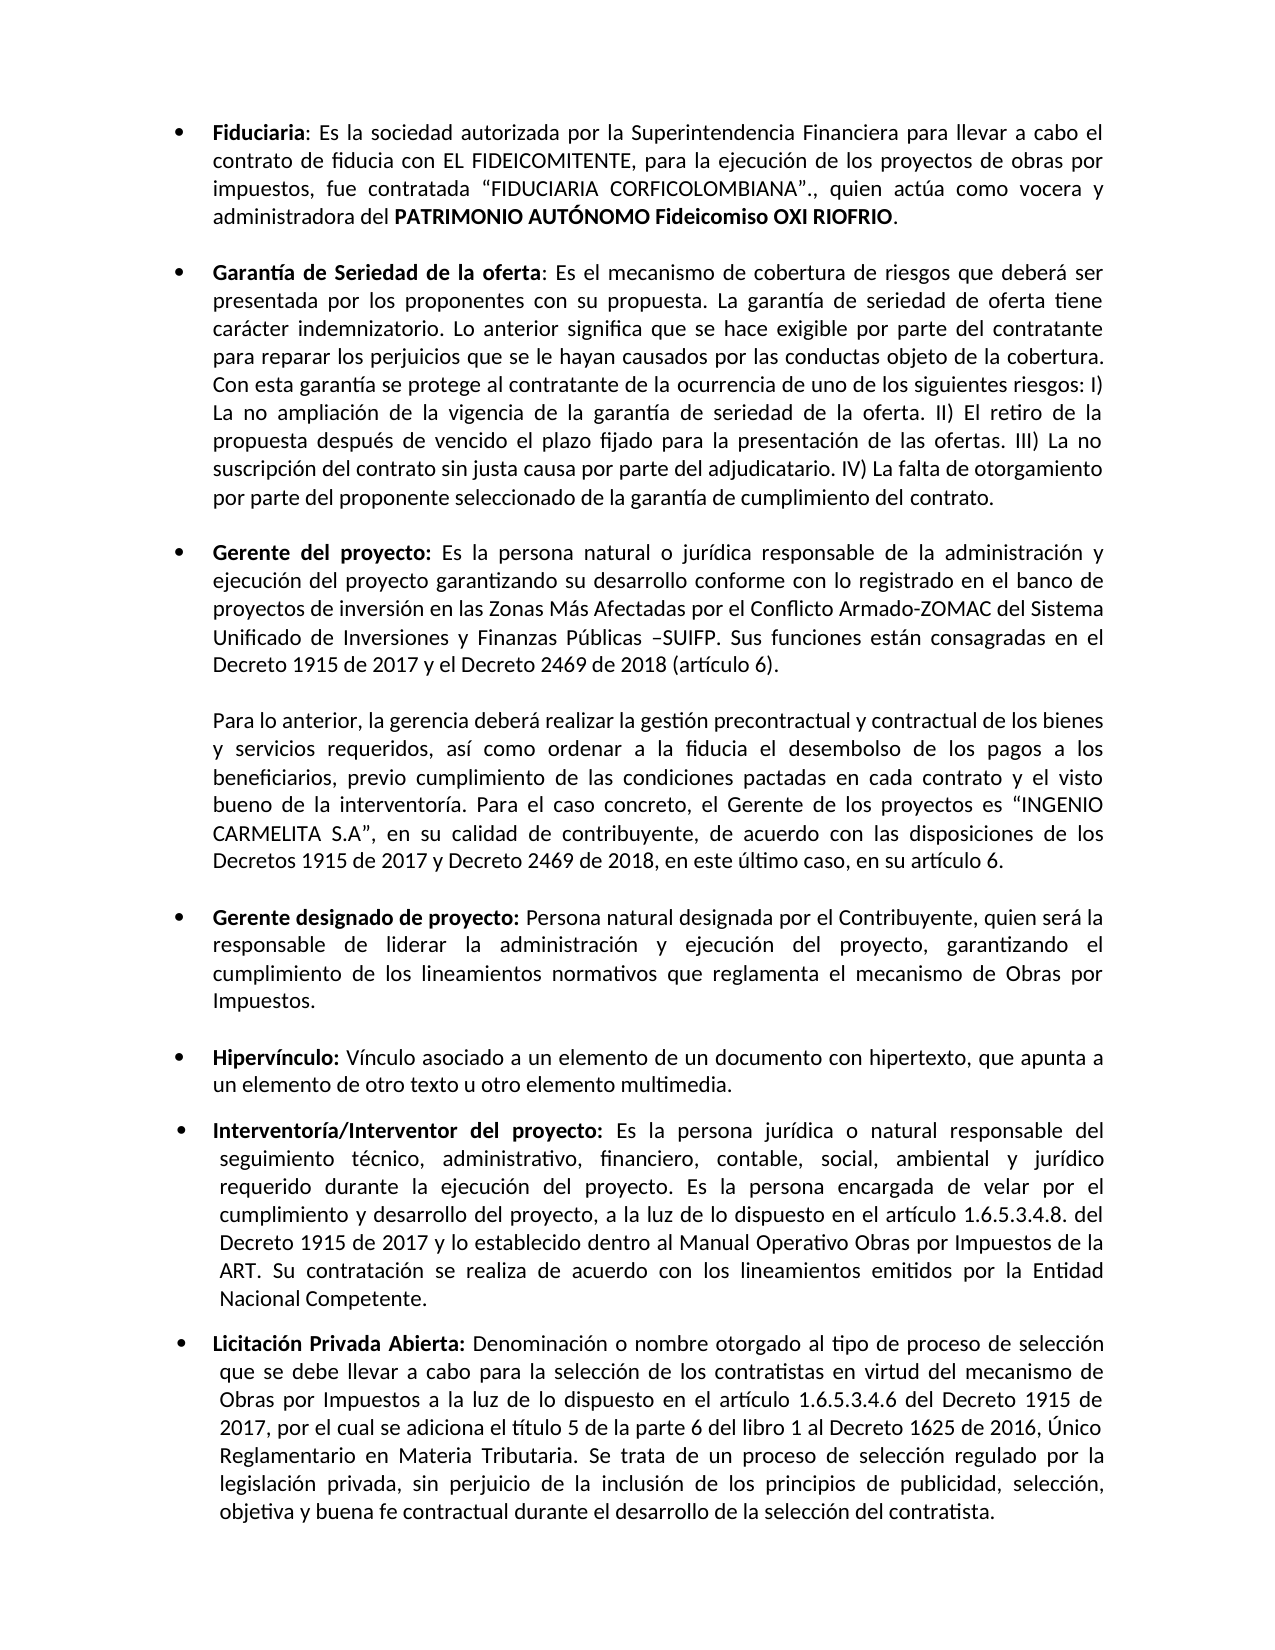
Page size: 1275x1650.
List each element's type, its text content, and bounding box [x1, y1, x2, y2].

list Fiduciaria: Es la sociedad autorizada por la Superintendencia Financiera para llevar a cabo el contrato de fiducia con EL FIDEICOMITENTE, para la ejecución de los proyectos de obras por impuestos, fue contratada “FIDUCIARIA CORFICOLOMBIANA”., quien actúa como vocera y administradora del PATRIMONIO AUTÓNOMO Fideicomiso OXI RIOFRIO. [175, 118, 1105, 230]
list Para lo anterior, la gerencia deberá realizar la gestión precontractual y contractual de los bienes y servicios requeridos, así como ordenar a la fiducia el desembolso de los pagos a los beneficiarios, previo cumplimiento de las condiciones pactadas en cada contrato y el visto bueno de la interventoría. Para el caso concreto, el Gerente de los proyectos es “INGENIO CARMELITA S.A”, en su calidad de contribuyente, de acuerdo con las disposiciones de los Decretos 1915 de 2017 y Decreto 2469 de 2018, en este último caso, en su artículo 6. [213, 707, 1105, 875]
list Licitación Privada Abierta: Denominación o nombre otorgado al tipo de proceso de selección que se debe llevar a cabo para la selección de los contratistas en virtud del mecanismo de Obras por Impuestos a la luz de lo dispuesto en el artículo 1.6.5.3.4.6 del Decreto 1915 de 2017, por el cual se adiciona el título 5 de la parte 6 del libro 1 al Decreto 1625 de 2016, Único Reglamentario en Materia Tributaria. Se trata de un proceso de selección regulado por la legislación privada, sin perjuicio de la inclusión de los principios de publicidad, selección, objetiva y buena fe contractual durante el desarrollo de la selección del contratista. [177, 1329, 1105, 1525]
list Gerente designado de proyecto: Persona natural designada por el Contribuyente, quien será la responsable de liderar la administración y ejecución del proyecto, garantizando el cumplimiento de los lineamientos normativos que reglamenta el mecanismo de Obras por Impuestos. [175, 903, 1105, 1015]
list Gerente del proyecto: Es la persona natural o jurídica responsable de la administración y ejecución del proyecto garantizando su desarrollo conforme con lo registrado en el banco de proyectos de inversión en las Zonas Más Afectadas por el Conflicto Armado-ZOMAC del Sistema Unificado de Inversiones y Finanzas Públicas –SUIFP. Sus funciones están consagradas en el Decreto 1915 de 2017 y el Decreto 2469 de 2018 (artículo 6). [175, 538, 1105, 679]
list Interventoría/Interventor del proyecto: Es la persona jurídica o natural responsable del seguimiento técnico, administrativo, financiero, contable, social, ambiental y jurídico requerido durante la ejecución del proyecto. Es la persona encargada de velar por el cumplimiento y desarrollo del proyecto, a la luz de lo dispuesto en el artículo 1.6.5.3.4.8. del Decreto 1915 de 2017 y lo establecido dentro al Manual Operativo Obras por Impuestos de la ART. Su contratación se realiza de acuerdo con los lineamientos emitidos por la Entidad Nacional Competente. [177, 1116, 1105, 1312]
list Hipervínculo: Vínculo asociado a un elemento de un documento con hipertexto, que apunta a un elemento de otro texto u otro elemento multimedia. [175, 1043, 1105, 1099]
list Garantía de Seriedad de la oferta: Es el mecanismo de cobertura de riesgos que deberá ser presentada por los proponentes con su propuesta. La garantía de seriedad de oferta tiene carácter indemnizatorio. Lo anterior significa que se hace exigible por parte del contratante para reparar los perjuicios que se le hayan causados por las conductas objeto de la cobertura. Con esta garantía se protege al contratante de la ocurrencia de uno de los siguientes riesgos: I) La no ampliación de la vigencia de la garantía de seriedad de la oferta. II) El retiro de la propuesta después de vencido el plazo fijado para la presentación de las ofertas. III) La no suscripción del contrato sin justa causa por parte del adjudicatario. IV) La falta de otorgamiento por parte del proponente seleccionado de la garantía de cumplimiento del contrato. [175, 258, 1104, 511]
